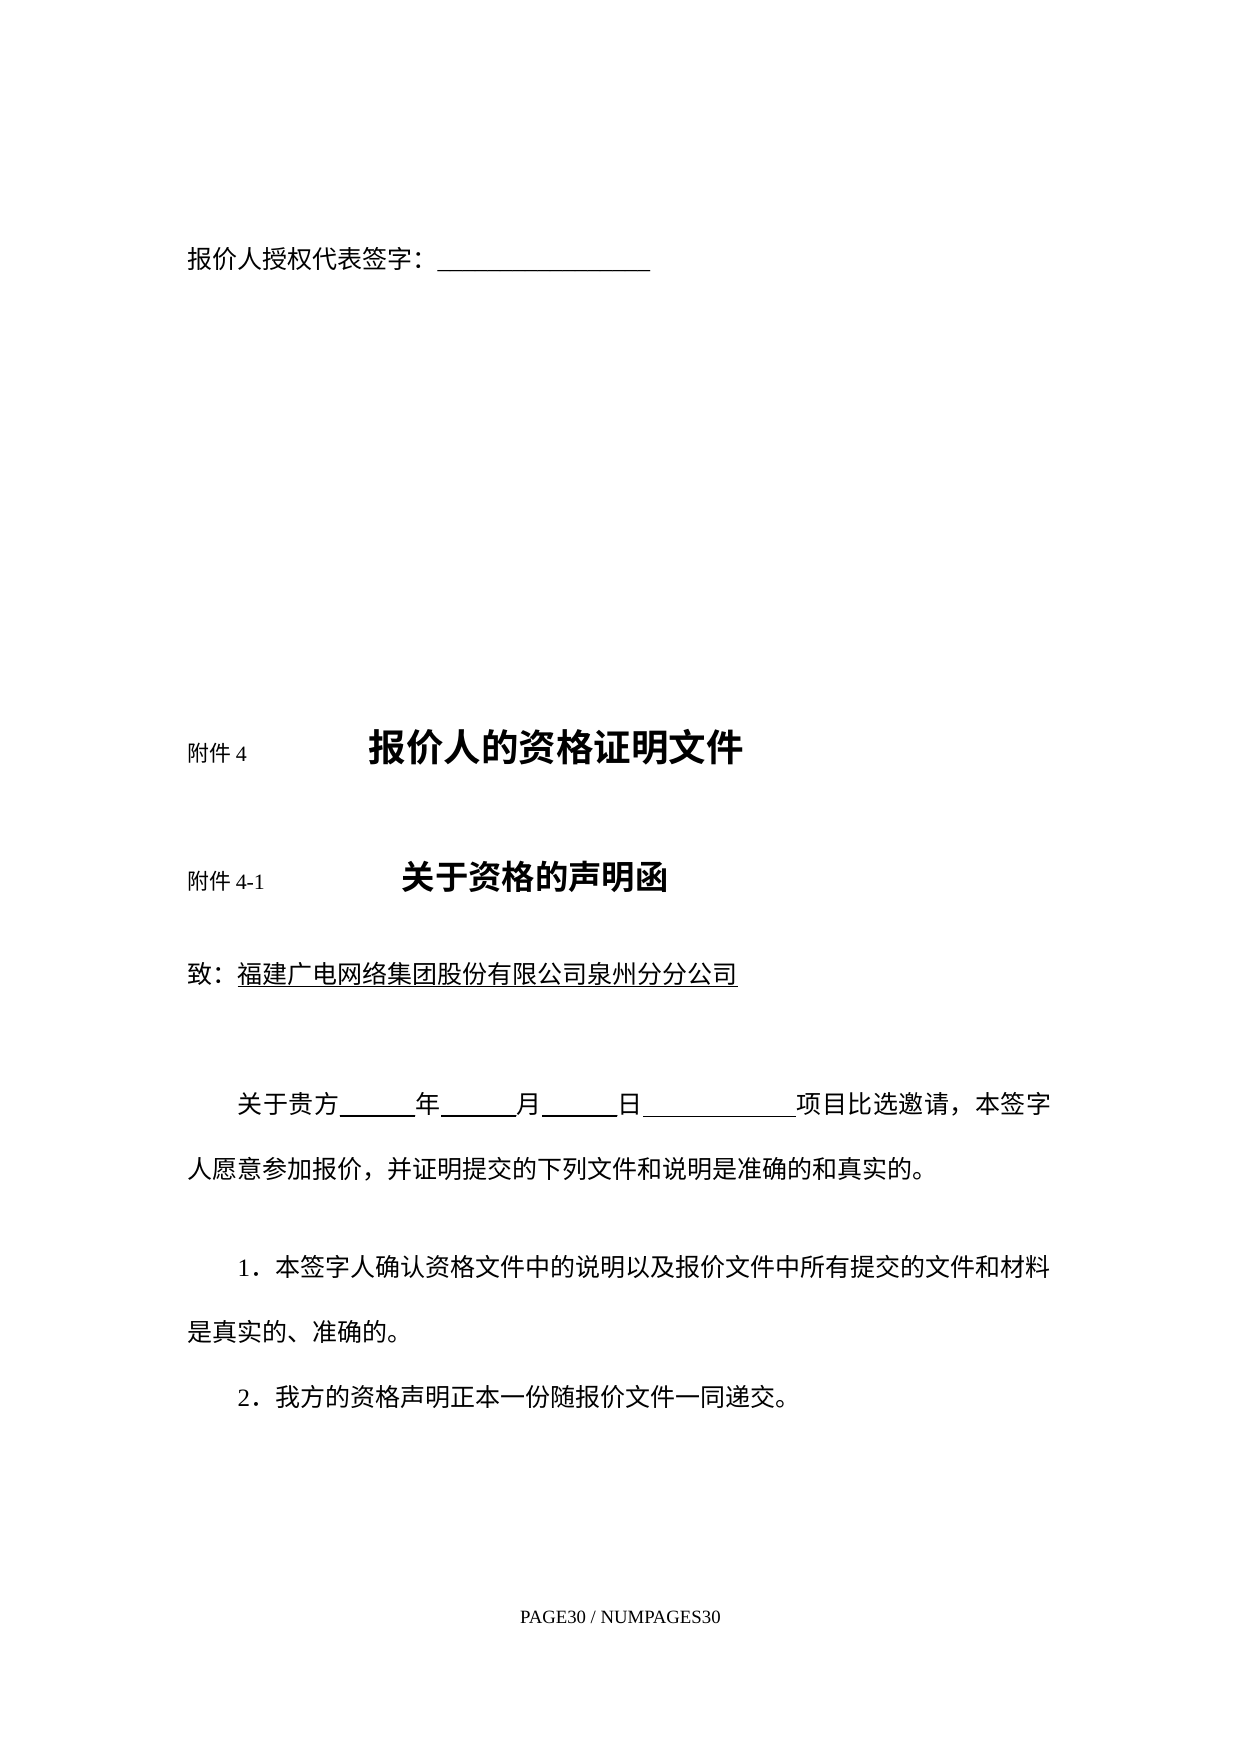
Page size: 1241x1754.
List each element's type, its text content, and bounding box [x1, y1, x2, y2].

text 致：福建广电网络集团股份有限公司泉州分分公司 [187, 940, 1053, 1005]
text 附件4 报价人的资格证明文件 [187, 713, 1053, 778]
text 附件4-1 关于资格的声明函 [187, 843, 1053, 908]
text 报价人授权代表签字：_________________ [187, 225, 1053, 290]
text 1．本签字人确认资格文件中的说明以及报价文件中所有提交的文件和材料是真实的、准确的。 [187, 1233, 1053, 1363]
text 关于贵方______年______月______日 项目比选邀请，本签字人愿意参加报价，并证明提交的下列文件和说明是准确的和真实的。 [187, 1070, 1053, 1200]
text 2．我方的资格声明正本一份随报价文件一同递交。 [187, 1363, 1053, 1428]
